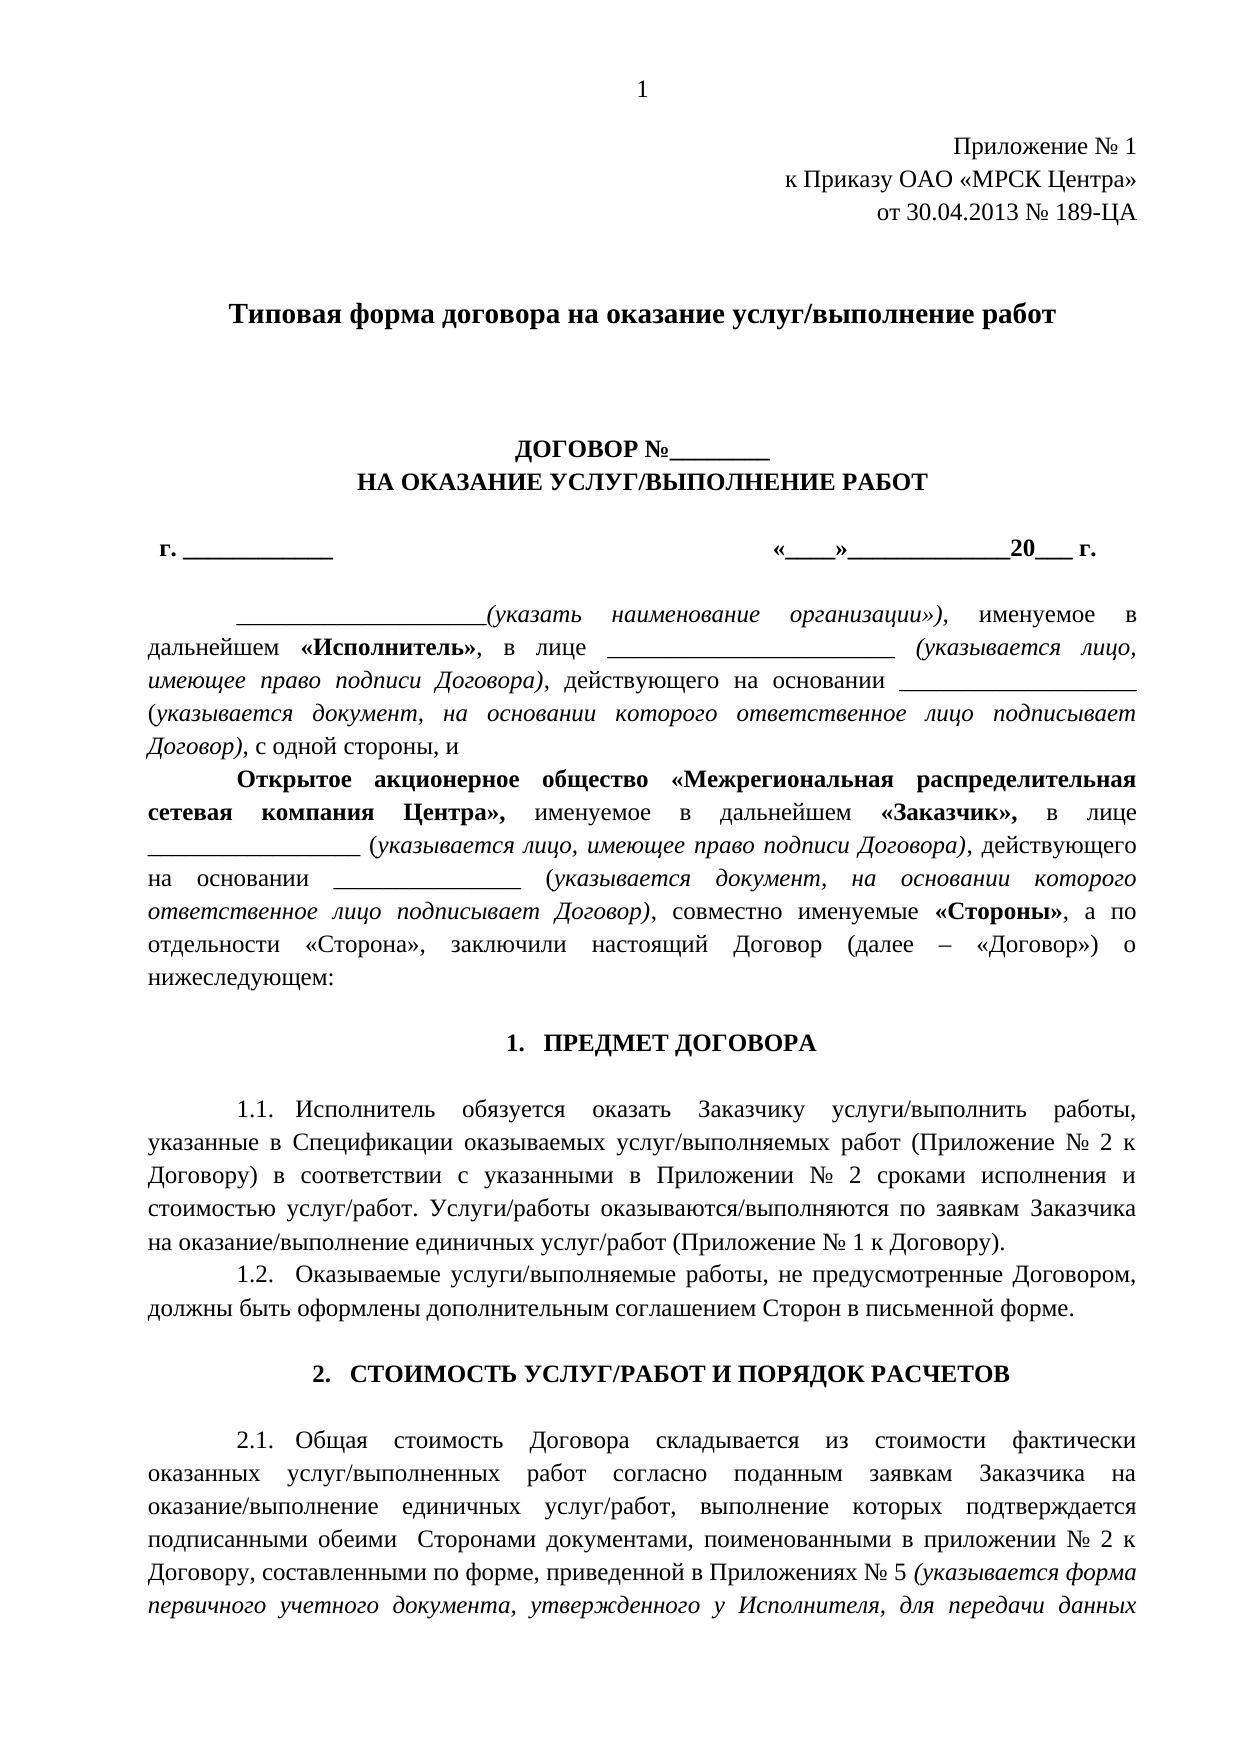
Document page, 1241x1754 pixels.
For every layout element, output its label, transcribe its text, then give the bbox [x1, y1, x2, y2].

text к Приказу ОАО «МРСК Центра» [148, 164, 1137, 193]
list СТОИМОСТЬ УСЛУГ/РАБОТ И ПОРЯДОК РАСЧЕТОВ [185, 1359, 1137, 1387]
text Типовая форма договора на оказание услуг/выполнение работ [148, 296, 1137, 330]
table_header г. ____________ [148, 533, 664, 566]
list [148, 1425, 1137, 1618]
text ДОГОВОР №________ [148, 434, 1137, 463]
list Оказываемые услуги/выполняемые работы, не предусмотренные Договором, должны быть оформлены дополнительным соглашением Сторон в письменной форме. [148, 1259, 1137, 1321]
text от 30.04.2013 № 189-ЦА [148, 197, 1137, 226]
text НА ОКАЗАНИЕ УСЛУГ/ВЫПОЛНЕНИЕ РАБОТ [148, 467, 1137, 496]
text Открытое акционерное общество «Межрегиональная распределительная сетевая компания Центра», именуемое в дальнейшем «Заказчик», в лице _________________ (указывается лицо, имеющее право подписи Договора), действующего на основании _______________ (указывается документ, на основании которого ответственное лицо подписывает Договор), совместно именуемые «Стороны», а по отдельности «Сторона», заключили настоящий Договор (далее – «Договор») о нижеследующем: [148, 764, 1137, 991]
list Исполнитель обязуется оказать Заказчику услуги/выполнить работы, указанные в Спецификации оказываемых услуг/выполняемых работ (Приложение № 2 к Договору) в соответствии с указанными в Приложении № 2 сроками исполнения и стоимостью услуг/работ. Услуги/работы оказываются/выполняются по заявкам Заказчика на оказание/выполнение единичных услуг/работ (Приложение № 1 к Договору). [148, 1094, 1137, 1255]
list ПРЕДМЕТ ДОГОВОРА [185, 1028, 1137, 1057]
text Приложение № 1 [148, 131, 1137, 160]
text ____________________(указать наименование организации»), именуемое в дальнейшем «Исполнитель», в лице _______________________ (указывается лицо, имеющее право подписи Договора), действующего на основании ___________________ (указывается документ, на основании которого ответственное лицо подписывает Договор), с одной стороны, и [148, 599, 1137, 760]
table_header «____»_____________20___ г. [665, 533, 1108, 566]
